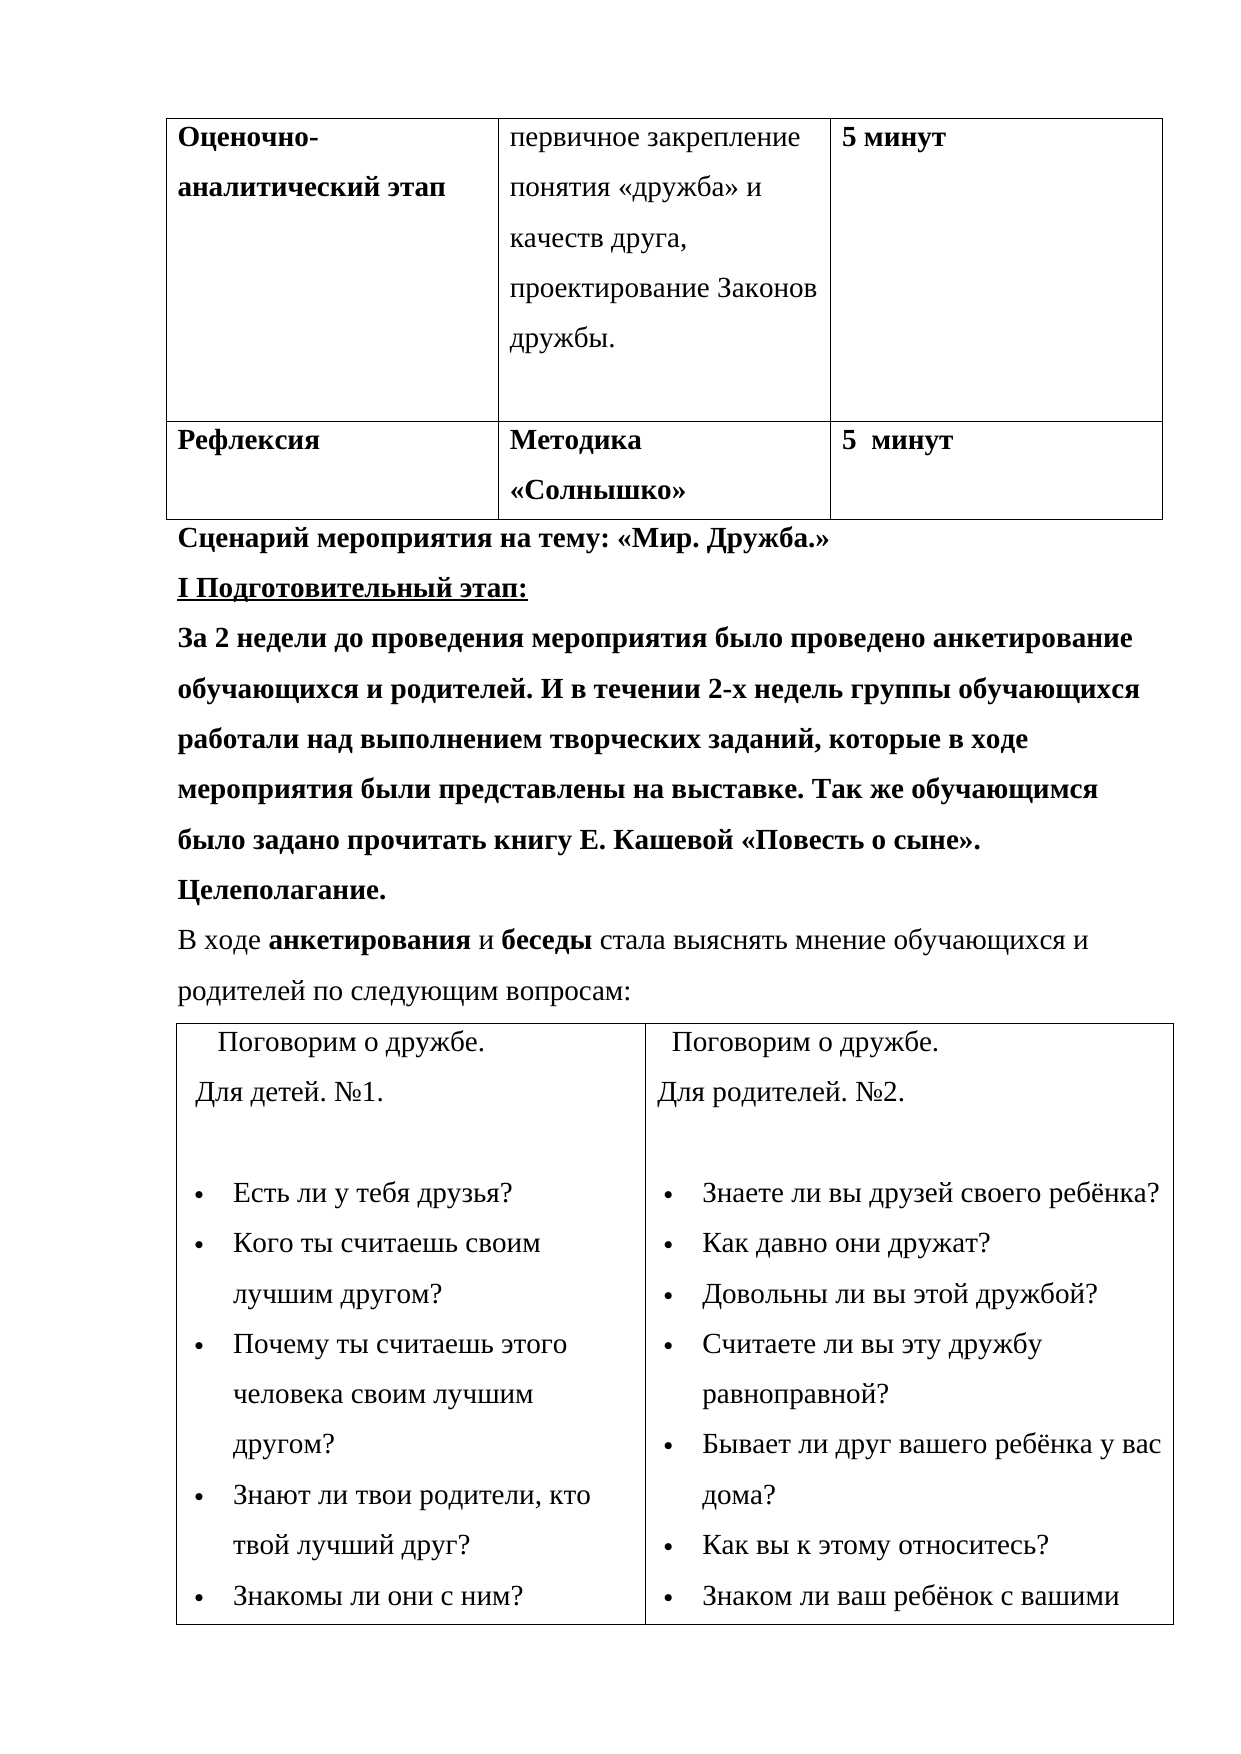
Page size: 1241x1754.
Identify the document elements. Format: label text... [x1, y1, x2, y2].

text I Подготовительный этап: [177, 570, 1152, 604]
text Целеполагание. [177, 872, 1152, 906]
table_cell 5 минут [831, 422, 1162, 519]
text В ходе анкетирования и беседы стала выяснять мнение обучающихся и родителей по следующим вопросам: [177, 922, 1152, 1006]
table_cell Рефлексия [167, 422, 498, 519]
table_cell первичное закрепление понятия «дружба» и качеств друга, проектирование Законов дружбы. [499, 119, 830, 421]
text Сценарий мероприятия на тему: «Мир. Дружба.» [177, 520, 1152, 553]
table_cell Методика «Солнышко» [499, 422, 830, 519]
text За 2 недели до проведения мероприятия было проведено анкетирование обучающихся и родителей. И в течении 2-х недель группы обучающихся работали над выполнением творческих заданий, которые в ходе мероприятия были представлены на выставке. Так же обучающимся было задано прочитать книгу Е. Кашевой «Повесть о сыне». [177, 621, 1152, 855]
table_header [646, 1024, 1173, 1624]
table_cell 5 минут [831, 119, 1162, 421]
table_cell Оценочно-аналитический этап [167, 119, 498, 421]
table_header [177, 1024, 645, 1624]
